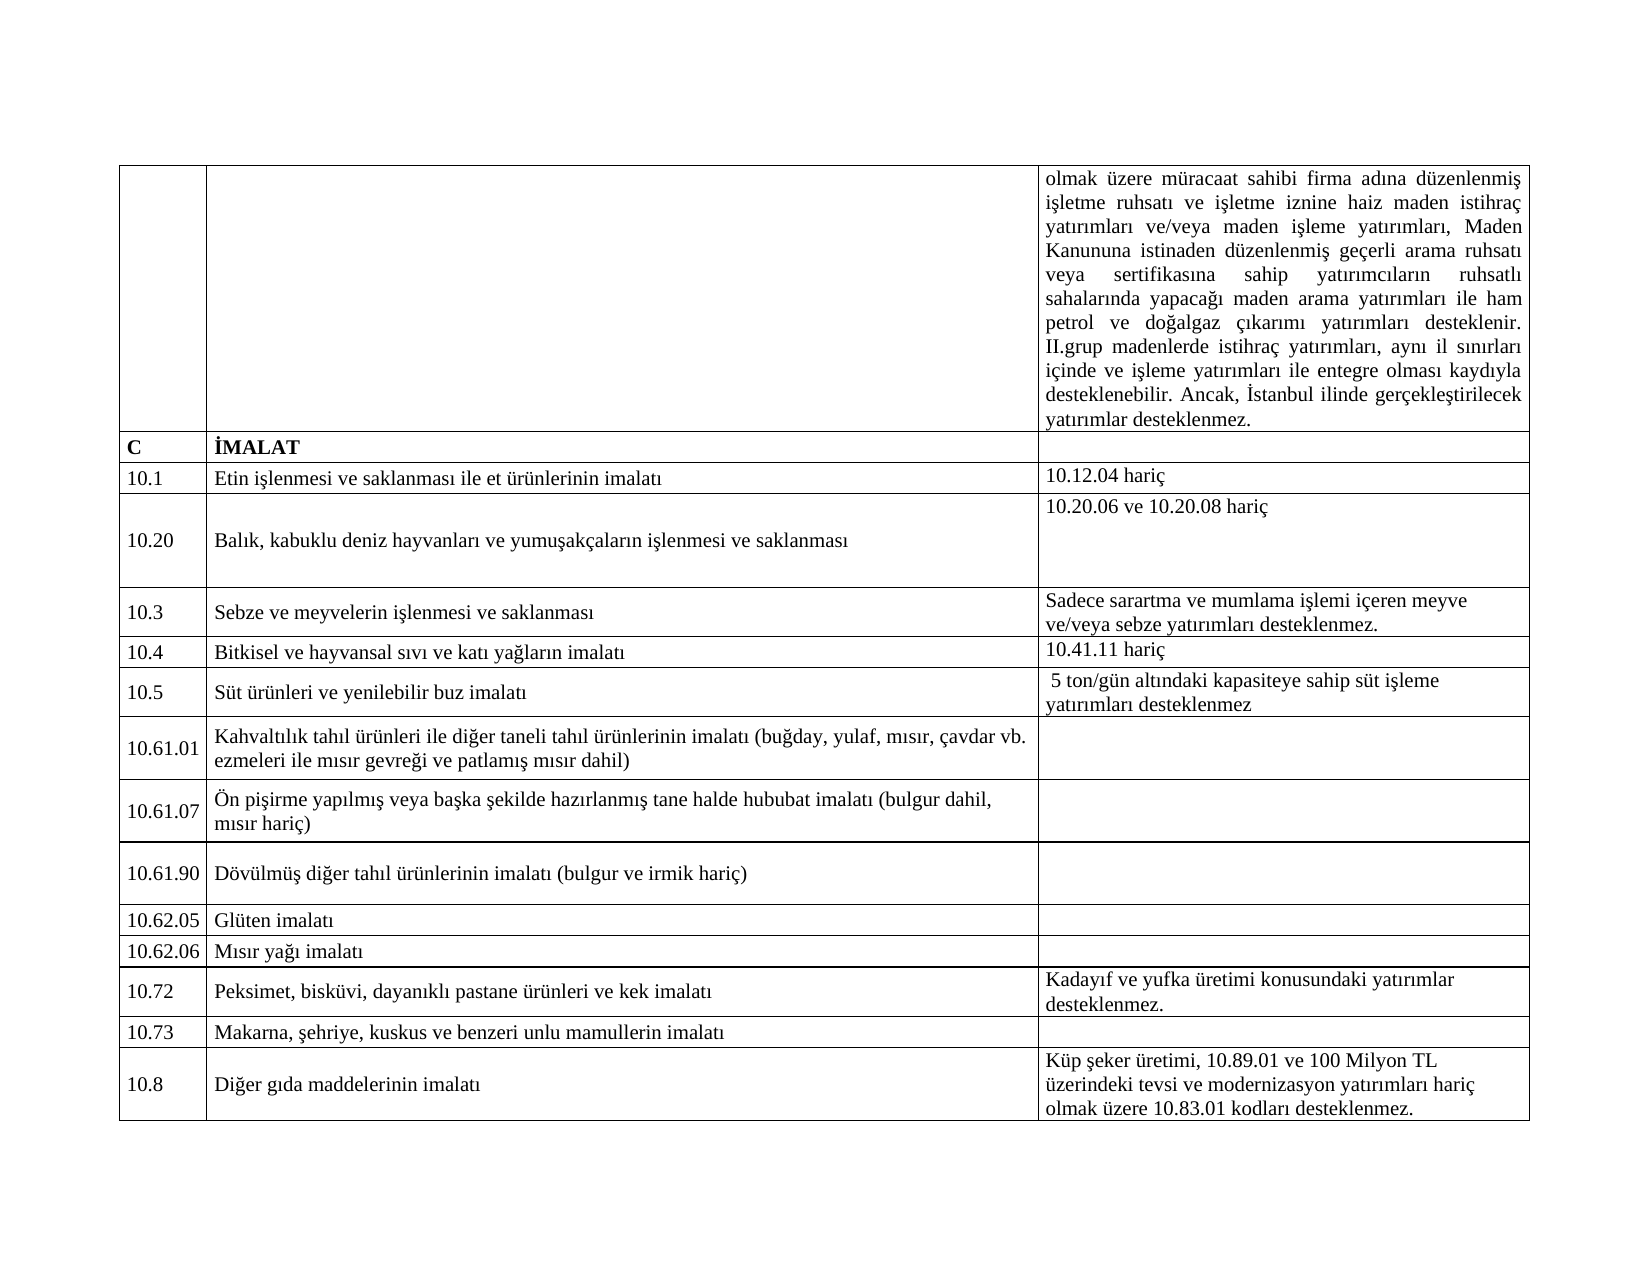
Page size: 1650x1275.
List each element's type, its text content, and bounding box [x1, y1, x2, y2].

table_cell 10.4 [120, 637, 206, 667]
table_cell 10.61.01 [120, 717, 206, 779]
table_cell 10.1 [120, 463, 206, 493]
table_cell Glüten imalatı [207, 905, 1038, 935]
table_cell 10.72 [120, 968, 206, 1016]
table_cell Makarna, şehriye, kuskus ve benzeri unlu mamullerin imalatı [207, 1017, 1038, 1047]
table_cell 10.12.04 hariç [1039, 463, 1529, 493]
table_cell C [120, 432, 206, 462]
table_cell Mısır yağı imalatı [207, 936, 1038, 966]
table_cell Kadayıf ve yufka üretimi konusundaki yatırımlar desteklenmez. [1039, 968, 1529, 1016]
table_cell 10.3 [120, 588, 206, 636]
table_cell 10.61.07 [120, 780, 206, 841]
table_cell Küp şeker üretimi, 10.89.01 ve 100 Milyon TL üzerindeki tevsi ve modernizasyon yatırımları hariç olmak üzere 10.83.01 kodları desteklenmez. [1039, 1048, 1529, 1120]
table_cell [1039, 780, 1529, 841]
table_cell İMALAT [207, 432, 1038, 462]
table_cell Balık, kabuklu deniz hayvanları ve yumuşakçaların işlenmesi ve saklanması [207, 494, 1038, 587]
table_cell [1039, 432, 1529, 462]
table_cell Dövülmüş diğer tahıl ürünlerinin imalatı (bulgur ve irmik hariç) [207, 843, 1038, 904]
table_cell Etin işlenmesi ve saklanması ile et ürünlerinin imalatı [207, 463, 1038, 493]
table_cell [1039, 717, 1529, 779]
table_cell 10.8 [120, 1048, 206, 1120]
table_cell 10.62.06 [120, 936, 206, 966]
table_cell 10.61.90 [120, 843, 206, 904]
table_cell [1039, 166, 1529, 431]
table_cell Bitkisel ve hayvansal sıvı ve katı yağların imalatı [207, 637, 1038, 667]
table_cell 10.5 [120, 668, 206, 716]
table_cell B [120, 166, 206, 431]
table_cell 10.73 [120, 1017, 206, 1047]
table_cell 5 ton/gün altındaki kapasiteye sahip süt işleme yatırımları desteklenmez [1039, 668, 1529, 716]
table_cell 10.62.05 [120, 905, 206, 935]
table_cell Peksimet, bisküvi, dayanıklı pastane ürünleri ve kek imalatı [207, 968, 1038, 1016]
table_cell Diğer gıda maddelerinin imalatı [207, 1048, 1038, 1120]
table_cell 10.41.11 hariç [1039, 637, 1529, 667]
table_cell [1039, 1017, 1529, 1047]
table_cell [207, 166, 1038, 431]
table_cell Sebze ve meyvelerin işlenmesi ve saklanması [207, 588, 1038, 636]
table_cell Süt ürünleri ve yenilebilir buz imalatı [207, 668, 1038, 716]
table_cell [1039, 905, 1529, 935]
table_cell Kahvaltılık tahıl ürünleri ile diğer taneli tahıl ürünlerinin imalatı (buğday, yulaf, mısır, çavdar vb. ezmeleri ile mısır gevreği ve patlamış mısır dahil) [207, 717, 1038, 779]
table_cell [1039, 936, 1529, 966]
table_cell 10.20 [120, 494, 206, 587]
table_cell Ön pişirme yapılmış veya başka şekilde hazırlanmış tane halde hububat imalatı (bulgur dahil, mısır hariç) [207, 780, 1038, 841]
table_cell Sadece sarartma ve mumlama işlemi içeren meyve ve/veya sebze yatırımları desteklenmez. [1039, 588, 1529, 636]
table_cell 10.20.06 ve 10.20.08 hariç [1039, 494, 1529, 587]
table_cell [1039, 843, 1529, 904]
